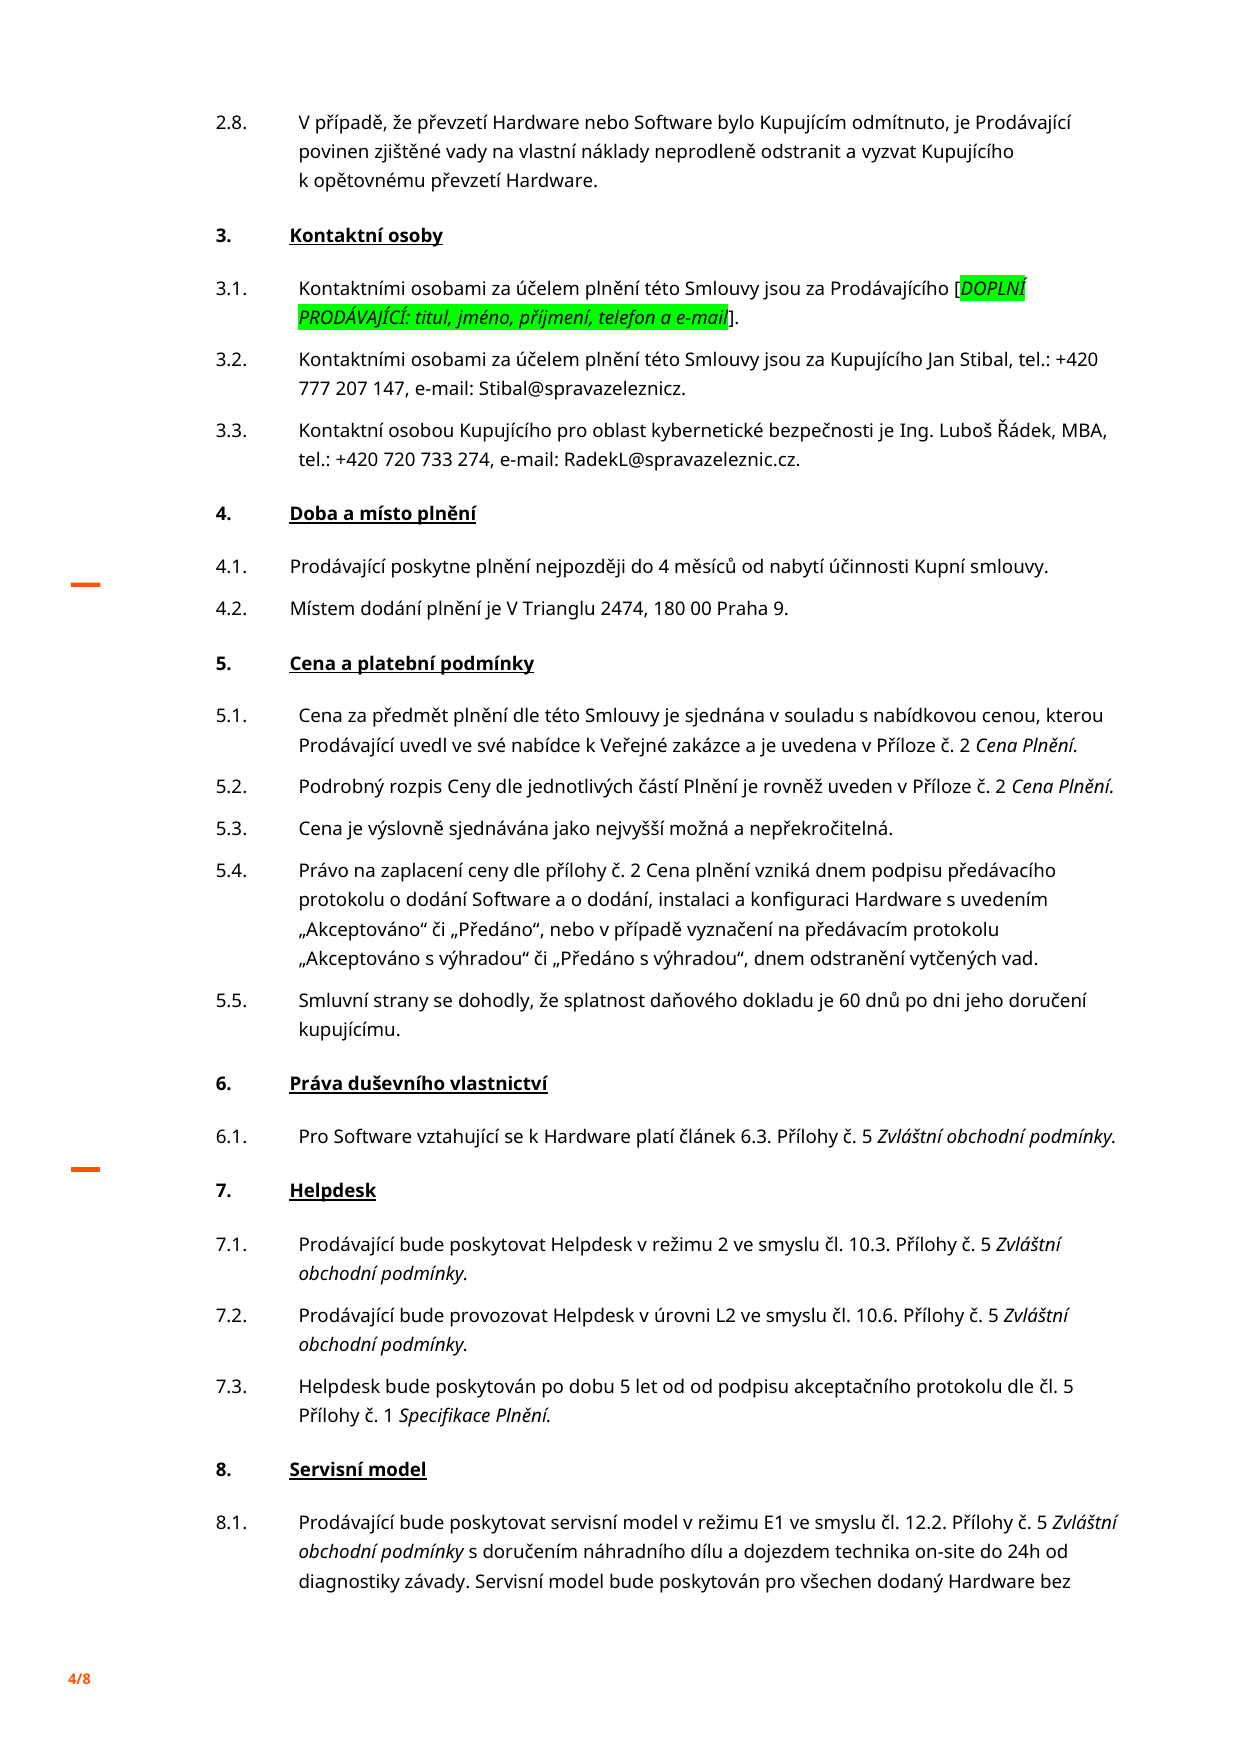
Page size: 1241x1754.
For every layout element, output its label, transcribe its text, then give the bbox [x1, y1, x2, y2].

list Kontaktními osobami za účelem plnění této Smlouvy jsou za Prodávajícího [DOPLNÍ PRODÁVAJÍCÍ: titul, jméno, příjmení, telefon a e-mail]. [216, 275, 1122, 330]
list Pro Software vztahující se k Hardware platí článek 6.3. Přílohy č. 5 Zvláštní obchodní podmínky. [216, 1123, 1122, 1149]
list Smluvní strany se dohodly, že splatnost daňového dokladu je 60 dnů po dni jeho doručení kupujícímu. [216, 987, 1122, 1042]
list Helpdesk bude poskytován po dobu 5 let od od podpisu akceptačního protokolu dle čl. 5 Přílohy č. 1 Specifikace Plnění. [216, 1373, 1122, 1428]
subtitle Servisní model [216, 1456, 1122, 1482]
list Prodávající poskytne plnění nejpozději do 4 měsíců od nabytí účinnosti Kupní smlouvy. [216, 554, 1122, 579]
subtitle Helpdesk [216, 1178, 1122, 1203]
list Prodávající bude poskytovat Helpdesk v režimu 2 ve smyslu čl. 10.3. Přílohy č. 5 Zvláštní obchodní podmínky. [216, 1231, 1122, 1286]
list Místem dodání plnění je V Trianglu 2474, 180 00 Praha 9. [216, 596, 1122, 621]
subtitle Doba a místo plnění [216, 501, 1122, 526]
list V případě, že převzetí Hardware nebo Software bylo Kupujícím odmítnuto, je Prodávající povinen zjištěné vady na vlastní náklady neprodleně odstranit a vyzvat Kupujícího k opětovnému převzetí Hardware. [216, 109, 1122, 193]
list Cena za předmět plnění dle této Smlouvy je sjednána v souladu s nabídkovou cenou, kterou Prodávající uvedl ve své nabídce k Veřejné zakázce a je uvedena v Příloze č. 2 Cena Plnění. [216, 703, 1122, 758]
list Kontaktní osobou Kupujícího pro oblast kybernetické bezpečnosti je Ing. Luboš Řádek, MBA, tel.: +420 720 733 274, e-mail: RadekL@spravazeleznic.cz. [216, 417, 1122, 472]
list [216, 1509, 1122, 1593]
list Podrobný rozpis Ceny dle jednotlivých částí Plnění je rovněž uveden v Příloze č. 2 Cena Plnění. [216, 774, 1122, 799]
subtitle Kontaktní osoby [216, 222, 1122, 248]
list Cena je výslovně sjednávána jako nejvyšší možná a nepřekročitelná. [216, 816, 1122, 841]
subtitle Cena a platební podmínky [216, 650, 1122, 675]
list Právo na zaplacení ceny dle přílohy č. 2 Cena plnění vzniká dnem podpisu předávacího protokolu o dodání Software a o dodání, instalaci a konfiguraci Hardware s uvedením „Akceptováno“ či „Předáno“, nebo v případě vyznačení na předávacím protokolu „Akceptováno s výhradou“ či „Předáno s výhradou“, dnem odstranění vytčených vad. [216, 857, 1122, 971]
subtitle Práva duševního vlastnictví [216, 1071, 1122, 1096]
list Kontaktními osobami za účelem plnění této Smlouvy jsou za Kupujícího Jan Stibal, tel.: +420 777 207 147, e-mail: Stibal@spravazeleznicz. [216, 346, 1122, 401]
list Prodávající bude provozovat Helpdesk v úrovni L2 ve smyslu čl. 10.6. Přílohy č. 5 Zvláštní obchodní podmínky. [216, 1302, 1122, 1357]
